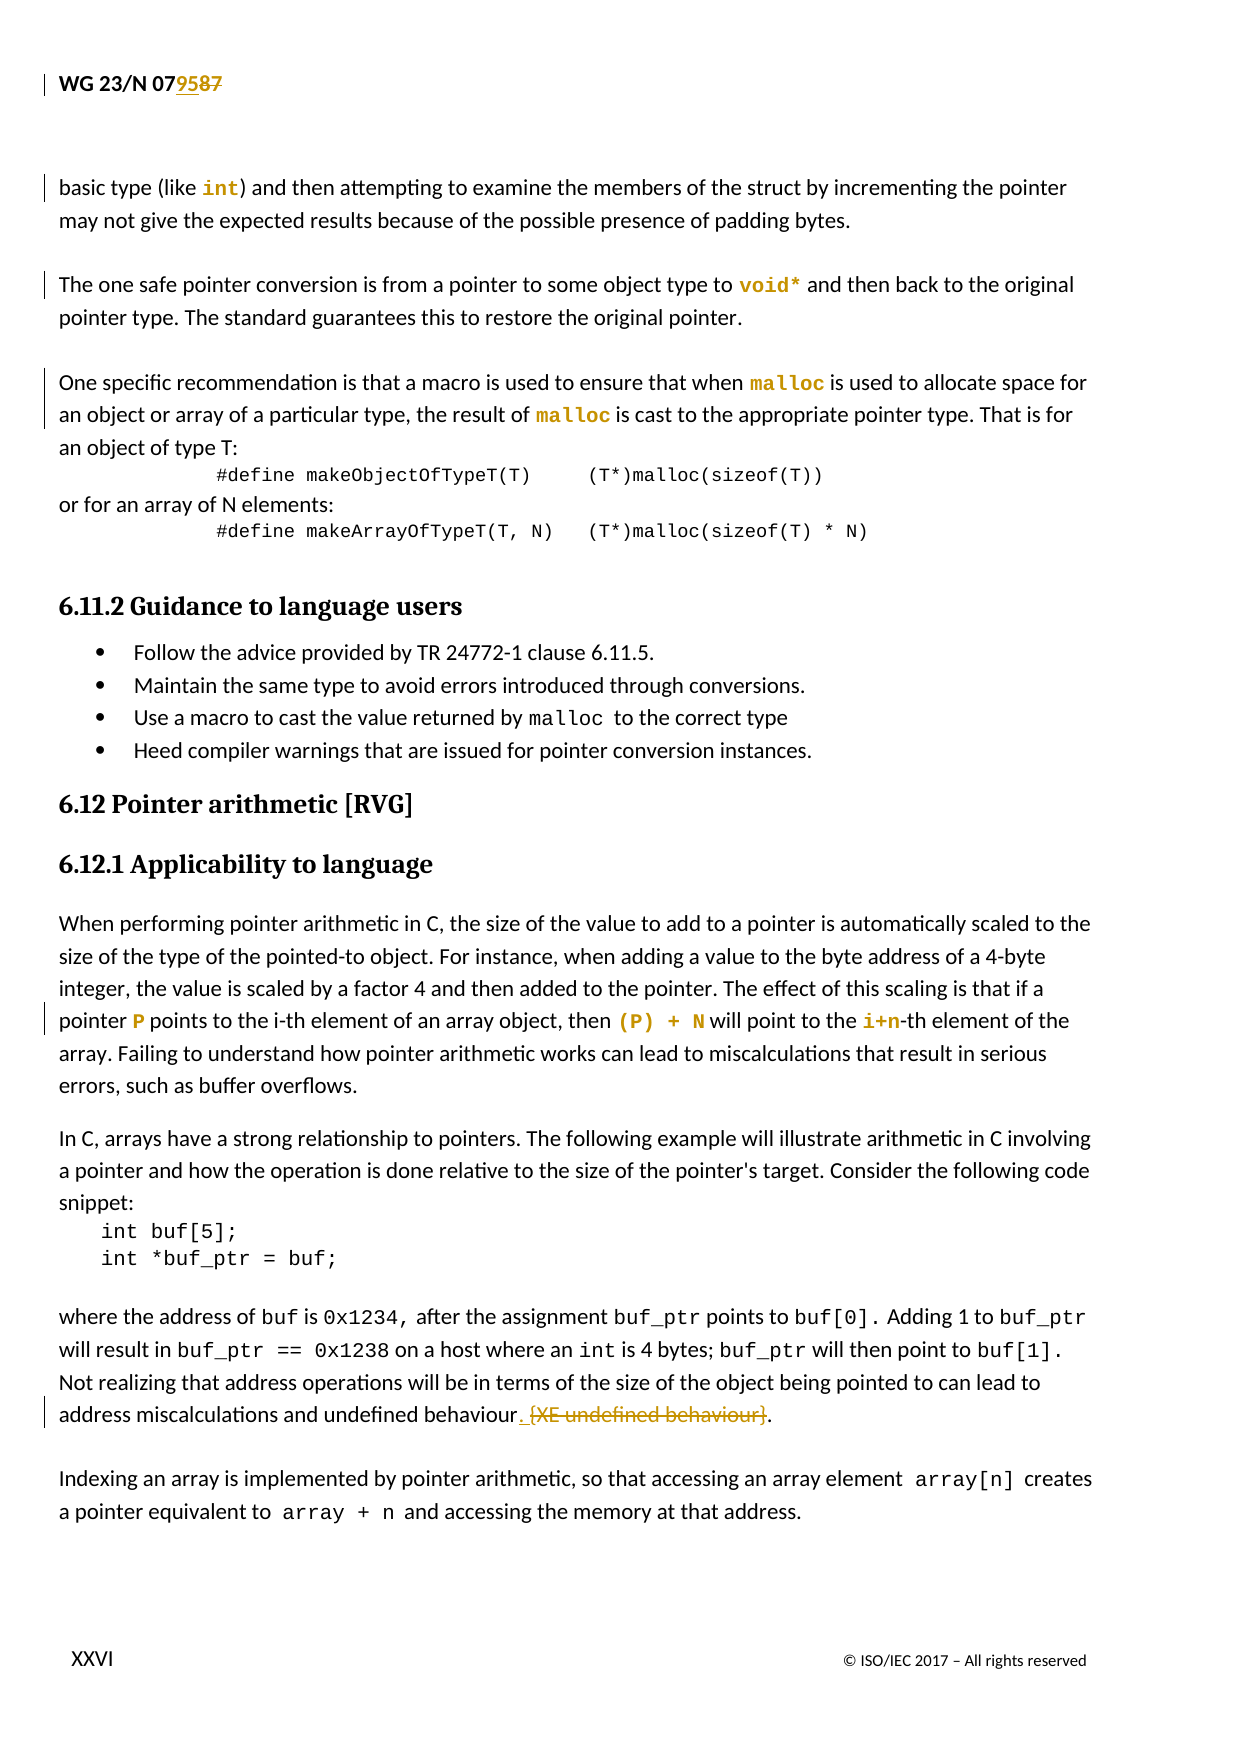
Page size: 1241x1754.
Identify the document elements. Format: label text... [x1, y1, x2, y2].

text When performing pointer arithmetic in C, the size of the value to add to a pointer is automatically scaled to the size of the type of the pointed-to object. For instance, when adding a value to the byte address of a 4-byte integer, the value is scaled by a factor 4 and then added to the pointer. The effect of this scaling is that if a pointer P points to the i-th element of an array object, then (P) + N will point to the i+n-th element of the array. Failing to understand how pointer arithmetic works can lead to miscalculations that result in serious errors, such as buffer overflows. [58, 909, 1099, 1099]
list Use a macro to cast the value returned by malloc to the correct type [96, 703, 1099, 731]
list Heed compiler warnings that are issued for pointer conversion instances. [96, 736, 1099, 764]
subtitle 6.11.2 Guidance to language users [58, 591, 1099, 622]
text Indexing an array is implemented by pointer arithmetic, so that accessing an array element array[n] creates a pointer equivalent to array + n and accessing the memory at that address. [58, 1464, 1099, 1525]
text int buf[5]; [58, 1221, 1099, 1244]
text or for an array of N elements: [58, 490, 1099, 518]
text int *buf_ptr = buf; [58, 1248, 1099, 1271]
subtitle 6.12 Pointer arithmetic [RVG] [58, 789, 1099, 820]
subtitle 6.12.1 Applicability to language [58, 849, 1099, 881]
text #define makeObjectOfTypeT(T) (T*)malloc(sizeof(T)) [58, 465, 1099, 487]
text The one safe pointer conversion is from a pointer to some object type to void* and then back to the original pointer type. The standard guarantees this to restore the original pointer. [58, 271, 1099, 331]
text One specific recommendation is that a macro is used to ensure that when malloc is used to allocate space for an object or array of a particular type, the result of malloc is cast to the appropriate pointer type. That is for an object of type T: [58, 368, 1099, 461]
list Maintain the same type to avoid errors introduced through conversions. [96, 671, 1099, 699]
text #define makeArrayOfTypeT(T, N) (T*)malloc(sizeof(T) * N) [58, 522, 1099, 543]
list Follow the advice provided by TR 24772-1 clause 6.11.5. [96, 638, 1099, 667]
text where the address of buf is 0x1234, after the assignment buf_ptr points to buf[0]. Adding 1 to buf_ptr will result in buf_ptr == 0x1238 on a host where an int is 4 bytes; buf_ptr will then point to buf[1]. Not realizing that address operations will be in terms of the size of the object being pointed to can lead to address miscalculations and undefined behaviour. [58, 1302, 1099, 1428]
text In C, arrays have a strong relationship to pointers. The following example will illustrate arithmetic in C involving a pointer and how the operation is done relative to the size of the pointer's target. Consider the following code snippet: [58, 1124, 1099, 1216]
